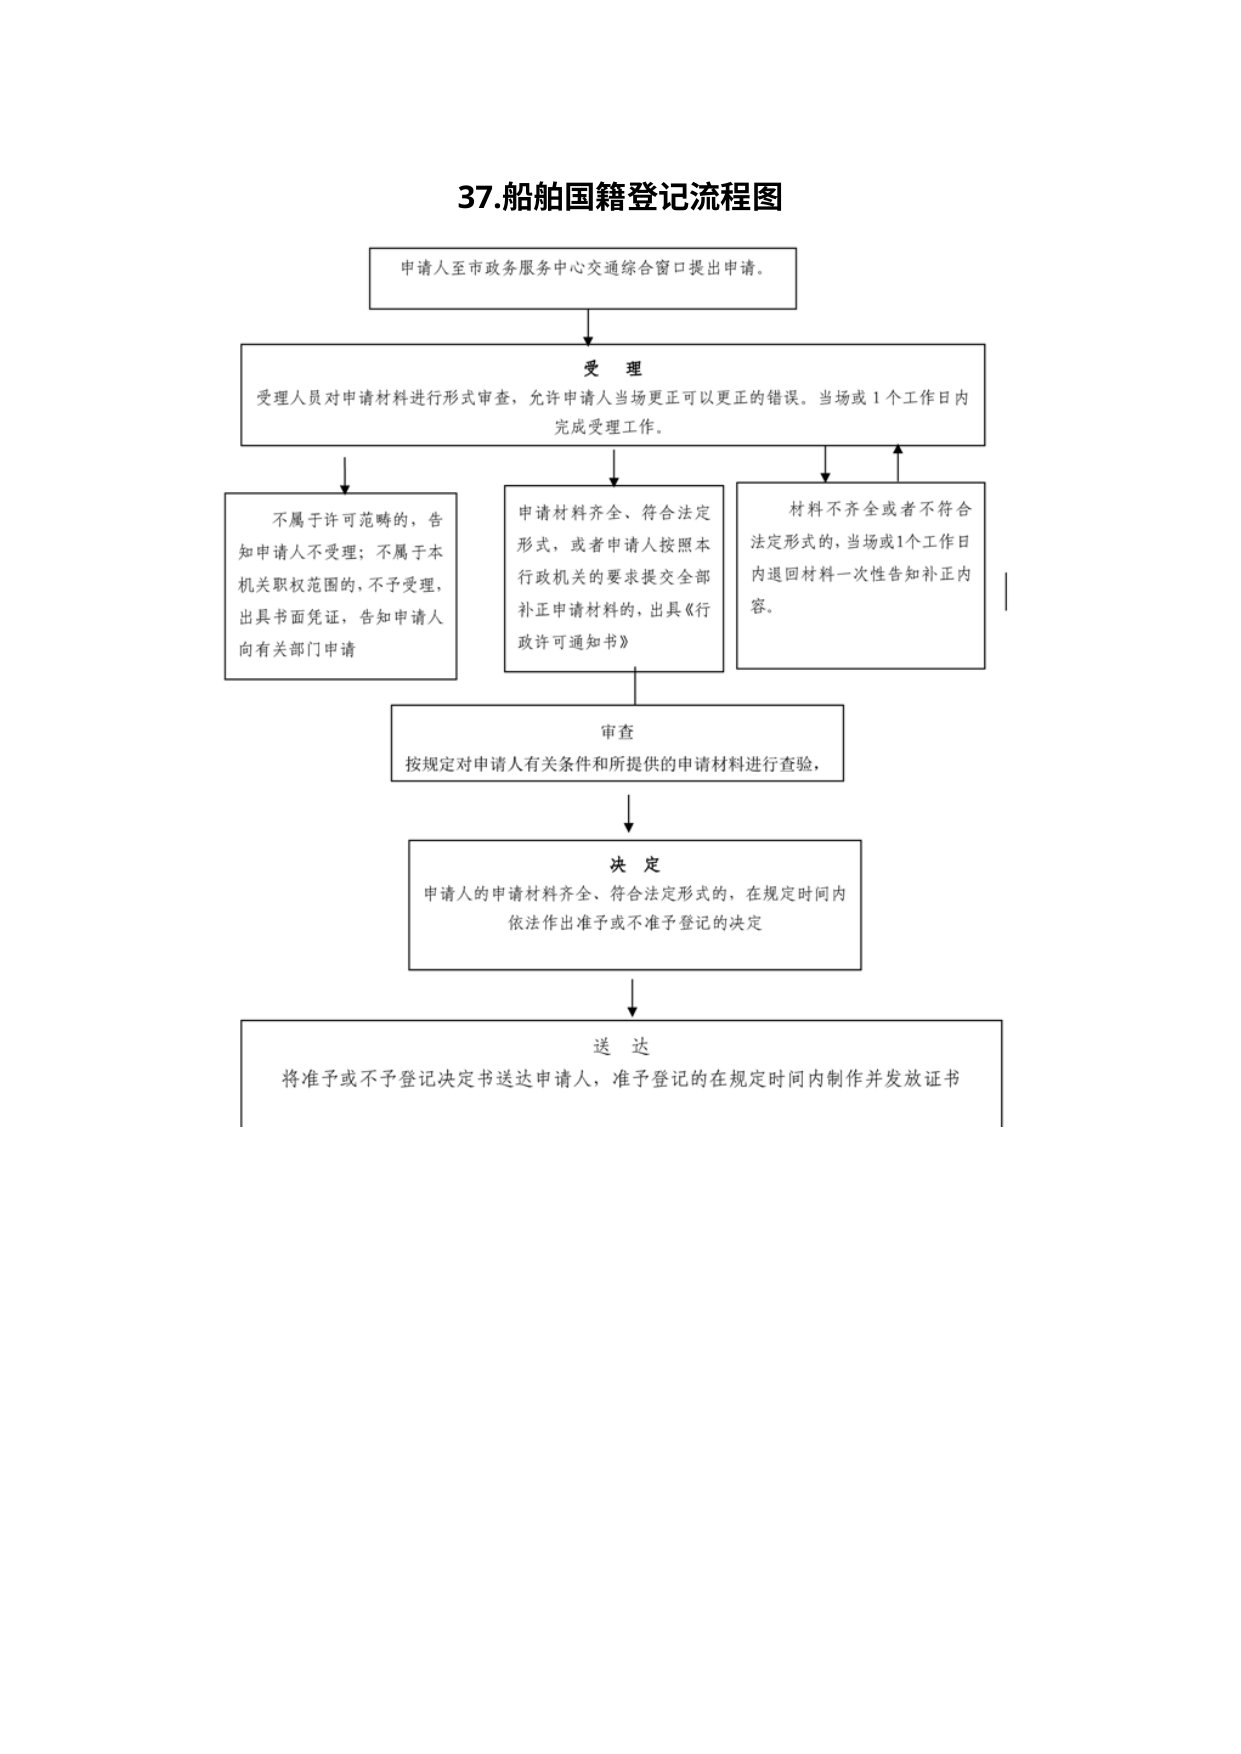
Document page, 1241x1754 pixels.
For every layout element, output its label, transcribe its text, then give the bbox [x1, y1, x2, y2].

text 37.船舶国籍登记流程图 [187, 162, 1053, 227]
picture [187, 227, 1052, 1127]
